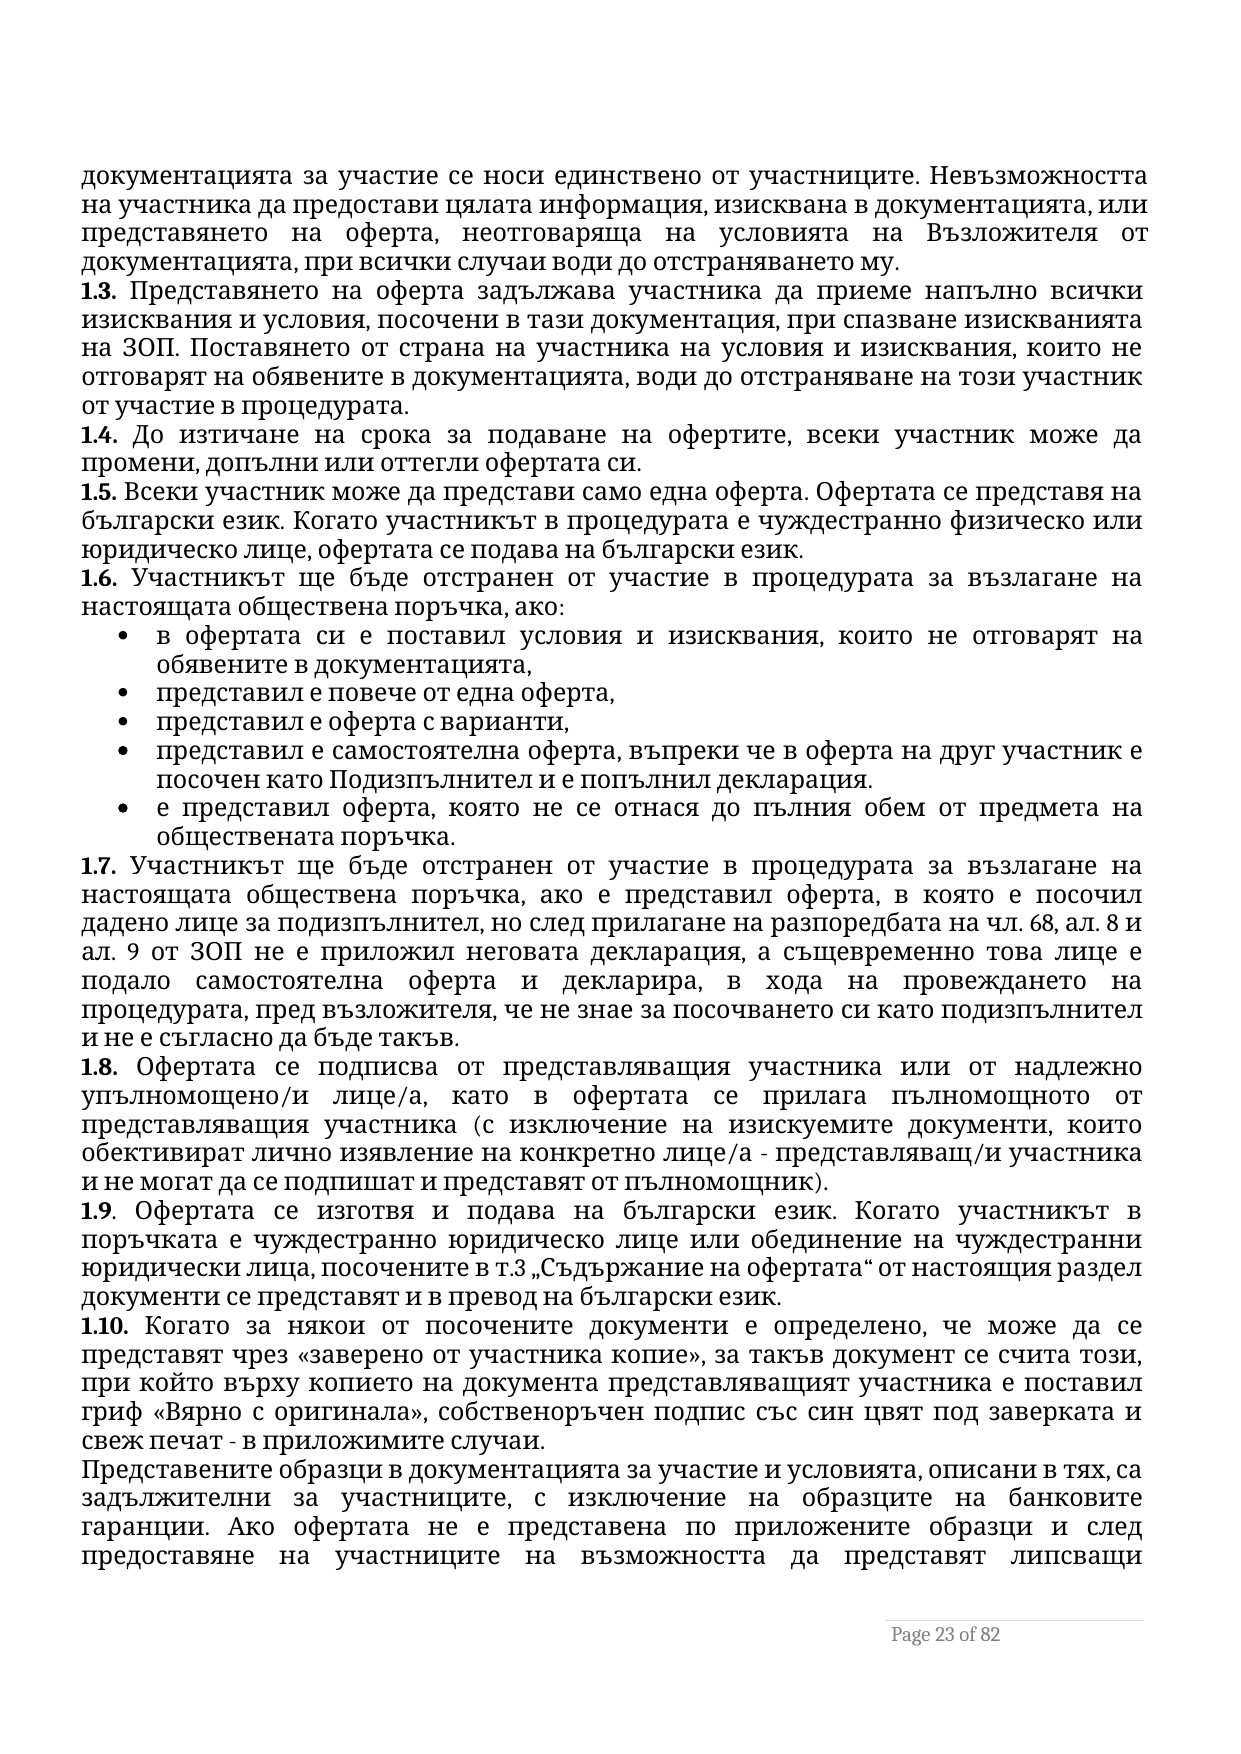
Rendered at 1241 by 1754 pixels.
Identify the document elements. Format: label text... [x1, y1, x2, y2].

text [81, 1456, 1143, 1571]
list представил е оферта с варианти, [118, 708, 1144, 737]
list представил е самостоятелна оферта, въпреки че в оферта на друг участник е посочен като Подизпълнител и е попълнил декларация. [118, 737, 1144, 794]
text 1.4. До изтичане на срока за подаване на офертите, всеки участник може да промени, допълни или оттегли офертата си. [81, 421, 1144, 478]
text 1.7. Участникът ще бъде отстранен от участие в процедурата за възлагане на настоящата обществена поръчка, ако е представил оферта, в която е посочил дадено лице за подизпълнител, но след прилагане на разпоредбата на чл. 68, ал. 8 и ал. 9 от ЗОП не е приложил неговата декларация, а същевременно това лице е подало самостоятелна оферта и декларира, в хода на провеждането на процедурата, пред възложителя, че не знае за посочването си като подизпълнител и не е съгласно да бъде такъв. [81, 852, 1144, 1053]
text 1.6. Участникът ще бъде отстранен от участие в процедурата за възлагане на настоящата обществена поръчка, ако: [81, 564, 1144, 622]
list е представил оферта, която не се отнася до пълния обем от предмета на обществената поръчка. [118, 794, 1144, 852]
text 1.9. Офертата се изготвя и подава на български език. Когато участникът в поръчката е чуждестранно юридическо лице или обединение на чуждестранни юридически лица, посочените в т.3 „Съдържание на офертата“ от настоящия раздел документи се представят и в превод на български език. [81, 1197, 1143, 1312]
text 1.8. Офертата се подписва от представляващия участника или от надлежно упълномощено/и лице/а, като в офертата се прилага пълномощното от представляващия участника (с изключение на изискуемите документи, които обективират лично изявление на конкретно лице/а - представляващ/и участника и не могат да се подпишат и представят от пълномощник). [81, 1053, 1143, 1197]
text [81, 162, 1149, 277]
text 1.10. Когато за някои от посочените документи е определено, че може да се представят чрез «заверено от участника копие», за такъв документ се счита този, при който върху копието на документа представляващият участника е поставил гриф «Вярно с оригинала», собственоръчен подпис със син цвят под заверката и свеж печат - в приложимите случаи. [81, 1312, 1143, 1456]
text 1.5. Всеки участник може да представи само една оферта. Офертата се представя на български език. Когато участникът в процедурата е чуждестранно физическо или юридическо лице, офертата се подава на български език. [81, 478, 1144, 564]
list представил е повече от една оферта, [118, 679, 1144, 708]
text 1.3. Представянето на оферта задължава участника да приеме напълно всички изисквания и условия, посочени в тази документация, при спазване изискванията на ЗОП. Поставянето от страна на участника на условия и изисквания, които не отговарят на обявените в документацията, води до отстраняване на този участник от участие в процедурата. [81, 277, 1144, 421]
list в офертата си е поставил условия и изисквания, които не отговарят на обявените в документацията, [118, 622, 1144, 679]
